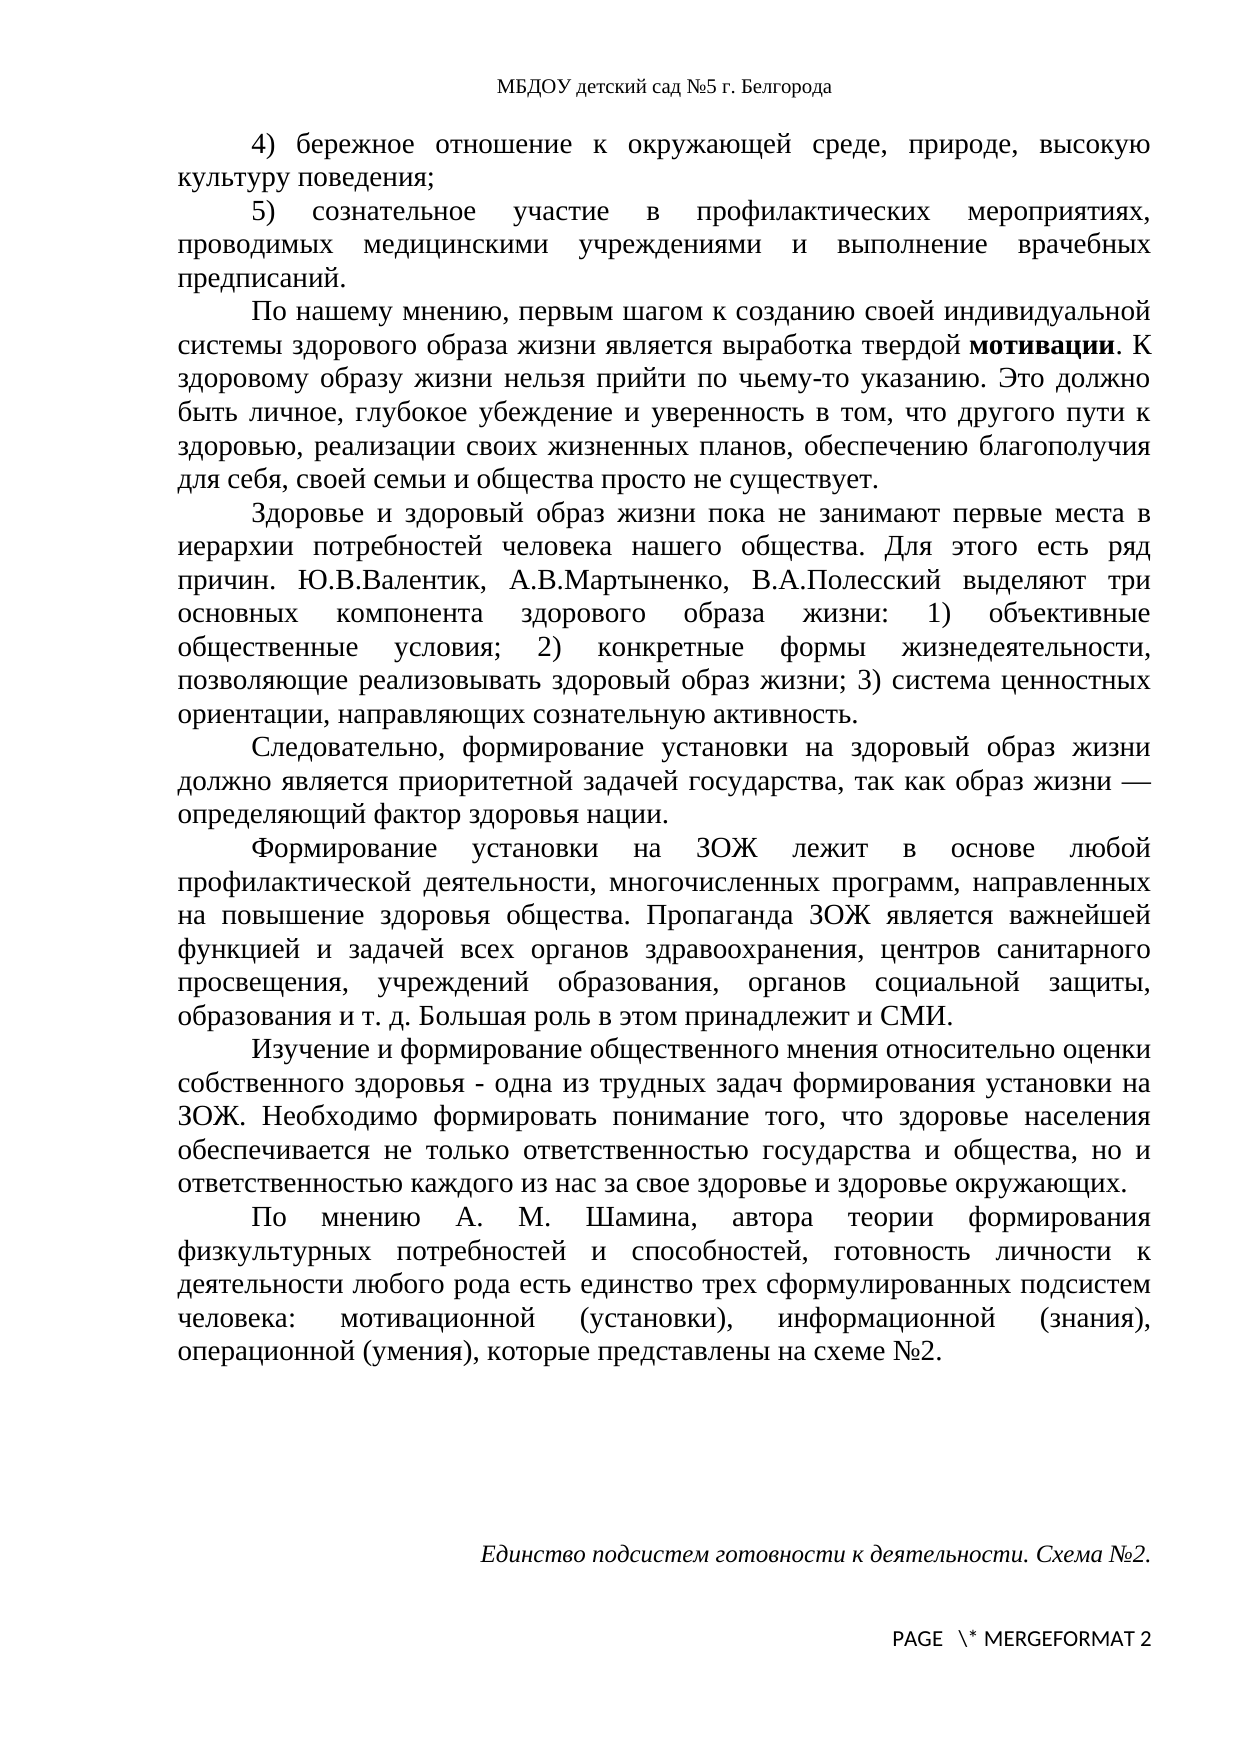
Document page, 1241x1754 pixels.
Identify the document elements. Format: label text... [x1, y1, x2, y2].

text Формирование установки на ЗОЖ лежит в основе любой профилактической деятельности, многочисленных программ, направленных на повышение здоровья общества. Пропаганда ЗОЖ является важнейшей функцией и задачей всех органов здравоохранения, центров санитарного просвещения, учреждений образования, органов социальной защиты, образования и т. д. Большая роль в этом принадлежит и СМИ. [177, 830, 1152, 1031]
text Следовательно, формирование установки на здоровый образ жизни должно является приоритетной задачей государства, так как образ жизни — определяющий фактор здоровья нации. [177, 729, 1152, 830]
text 5) сознательное участие в профилактических мероприятиях, проводимых медицинскими учреждениями и выполнение врачебных предписаний. [177, 193, 1152, 293]
text 4) бережное отношение к окружающей среде, природе, высокую культуру поведения; [177, 126, 1152, 193]
text Изучение и формирование общественного мнения относительно оценки собственного здоровья - одна из трудных задач формирования установки на ЗОЖ. Необходимо формировать понимание того, что здоровье населения обеспечивается не только ответственностью государства и общества, но и ответственностью каждого из нас за свое здоровье и здоровье окружающих. [177, 1031, 1152, 1199]
text По мнению А. М. Шамина, автора теории формирования физкультурных потребностей и способностей, готовность личности к деятельности любого рода есть единство трех сформулированных подсистем человека: мотивационной (установки), информационной (знания), операционной (умения), которые представлены на схеме №2. [177, 1199, 1152, 1367]
text Здоровье и здоровый образ жизни пока не занимают первые места в иерархии потребностей человека нашего общества. Для этого есть ряд причин. Ю.В.Валентик, А.В.Мартыненко, В.А.Полесский выделяют три основных компонента здорового образа жизни: 1) объективные общественные условия; 2) конкретные формы жизнедеятельности, позволяющие реализовывать здоровый образ жизни; 3) система ценностных ориентации, направляющих сознательную активность. [177, 495, 1152, 729]
text Единство подсистем готовности к деятельности. Схема №2. [177, 1539, 1152, 1568]
text По нашему мнению, первым шагом к созданию своей индивидуальной системы здорового образа жизни является выработка твердой мотивации. К здоровому образу жизни нельзя прийти по чьему-то указанию. Это должно быть личное, глубокое убеждение и уверенность в том, что другого пути к здоровью, реализации своих жизненных планов, обеспечению благополучия для себя, своей семьи и общества просто не существует. [177, 293, 1152, 495]
